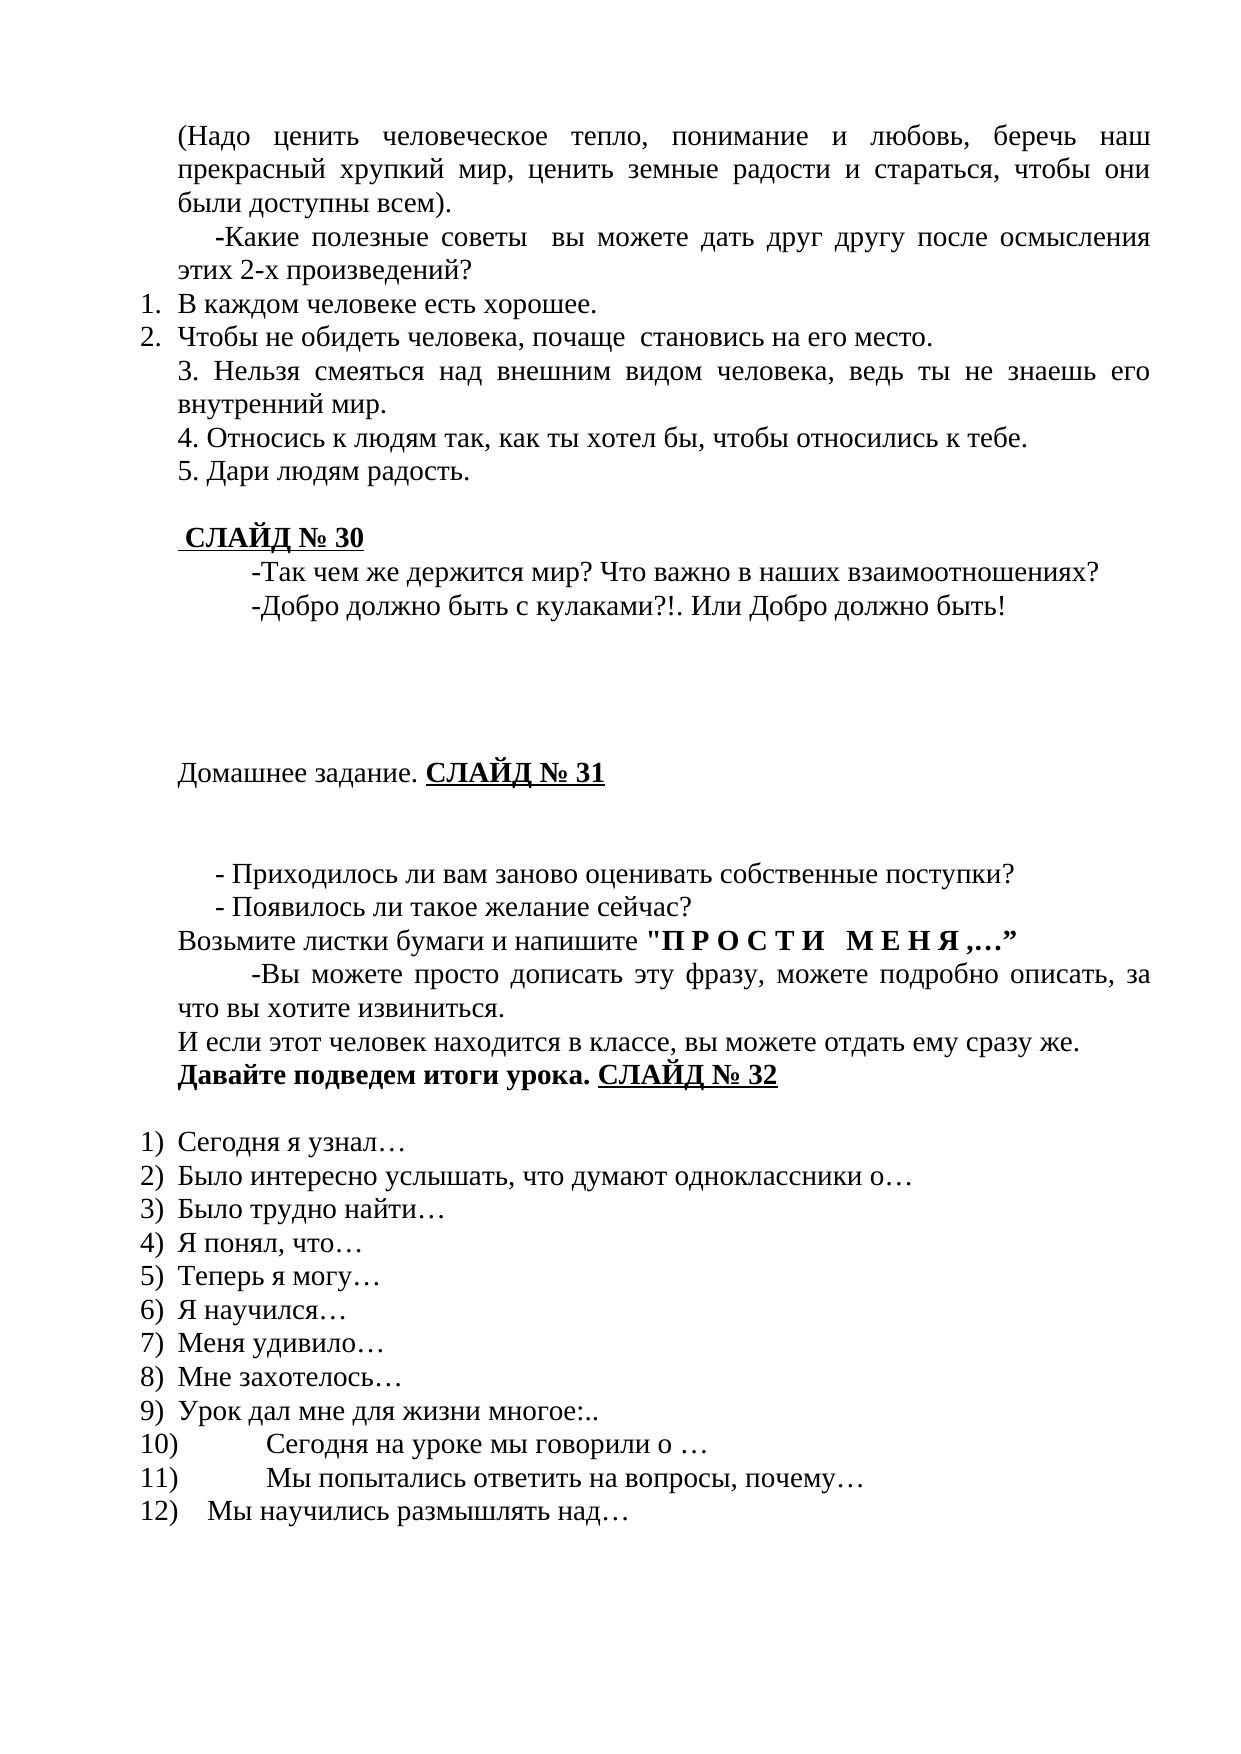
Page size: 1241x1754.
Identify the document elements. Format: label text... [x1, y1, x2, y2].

list Сегодня я узнал… [140, 1124, 1152, 1158]
text Домашнее задание. СЛАЙД № 31 [177, 755, 1152, 789]
list Теперь я могу… [140, 1258, 1152, 1292]
text И если этот человек находится в классе, вы можете отдать ему сразу же. [177, 1024, 1152, 1057]
text - Приходилось ли вам заново оценивать собственные поступки? [177, 856, 1152, 889]
text 4. Относись к людям так, как ты хотел бы, чтобы относились к тебе. [177, 420, 1152, 453]
text -Какие полезные советы вы можете дать друг другу после осмысления этих 2-х произведений? [177, 219, 1152, 286]
list Мы научились размышлять над… [139, 1493, 1152, 1527]
text (Надо ценить человеческое тепло, понимание и любовь, беречь наш прекрасный хрупкий мир, ценить земные радости и стараться, чтобы они были доступны всем). [177, 118, 1152, 219]
text 3. Нельзя смеяться над внешним видом человека, ведь ты не знаешь его внутренний мир. [177, 353, 1152, 420]
list Урок дал мне для жизни многое:.. [140, 1393, 1152, 1426]
text -Вы можете просто дописать эту фразу, можете подробно описать, за что вы хотите извиниться. [177, 957, 1152, 1024]
text Давайте подведем итоги урока. СЛАЙД № 32 [177, 1057, 1152, 1091]
list Чтобы не обидеть человека, почаще становись на его место. [140, 319, 1152, 353]
list Было интересно услышать, что думают одноклассники о… [140, 1158, 1152, 1191]
list Сегодня на уроке мы говорили о … [139, 1426, 1152, 1460]
text -Добро должно быть с кулаками?!. Или Добро должно быть! [177, 588, 1152, 621]
text СЛАЙД № 30 [177, 521, 1152, 554]
text 5. Дари людям радость. [177, 453, 1152, 487]
text -Так чем же держится мир? Что важно в наших взаимоотношениях? [177, 554, 1152, 588]
list Я научился… [140, 1292, 1152, 1326]
text Возьмите листки бумаги и напишите "П Р О С Т И М Е Н Я ,…” [177, 923, 1152, 957]
list Мне захотелось… [140, 1359, 1152, 1393]
list Мы попытались ответить на вопросы, почему… [139, 1460, 1152, 1493]
text - Появилось ли такое желание сейчас? [177, 889, 1152, 923]
list Меня удивило… [140, 1326, 1152, 1359]
list В каждом человеке есть хорошее. [140, 286, 1152, 319]
list Я понял, что… [140, 1225, 1152, 1258]
list Было трудно найти… [140, 1191, 1152, 1225]
